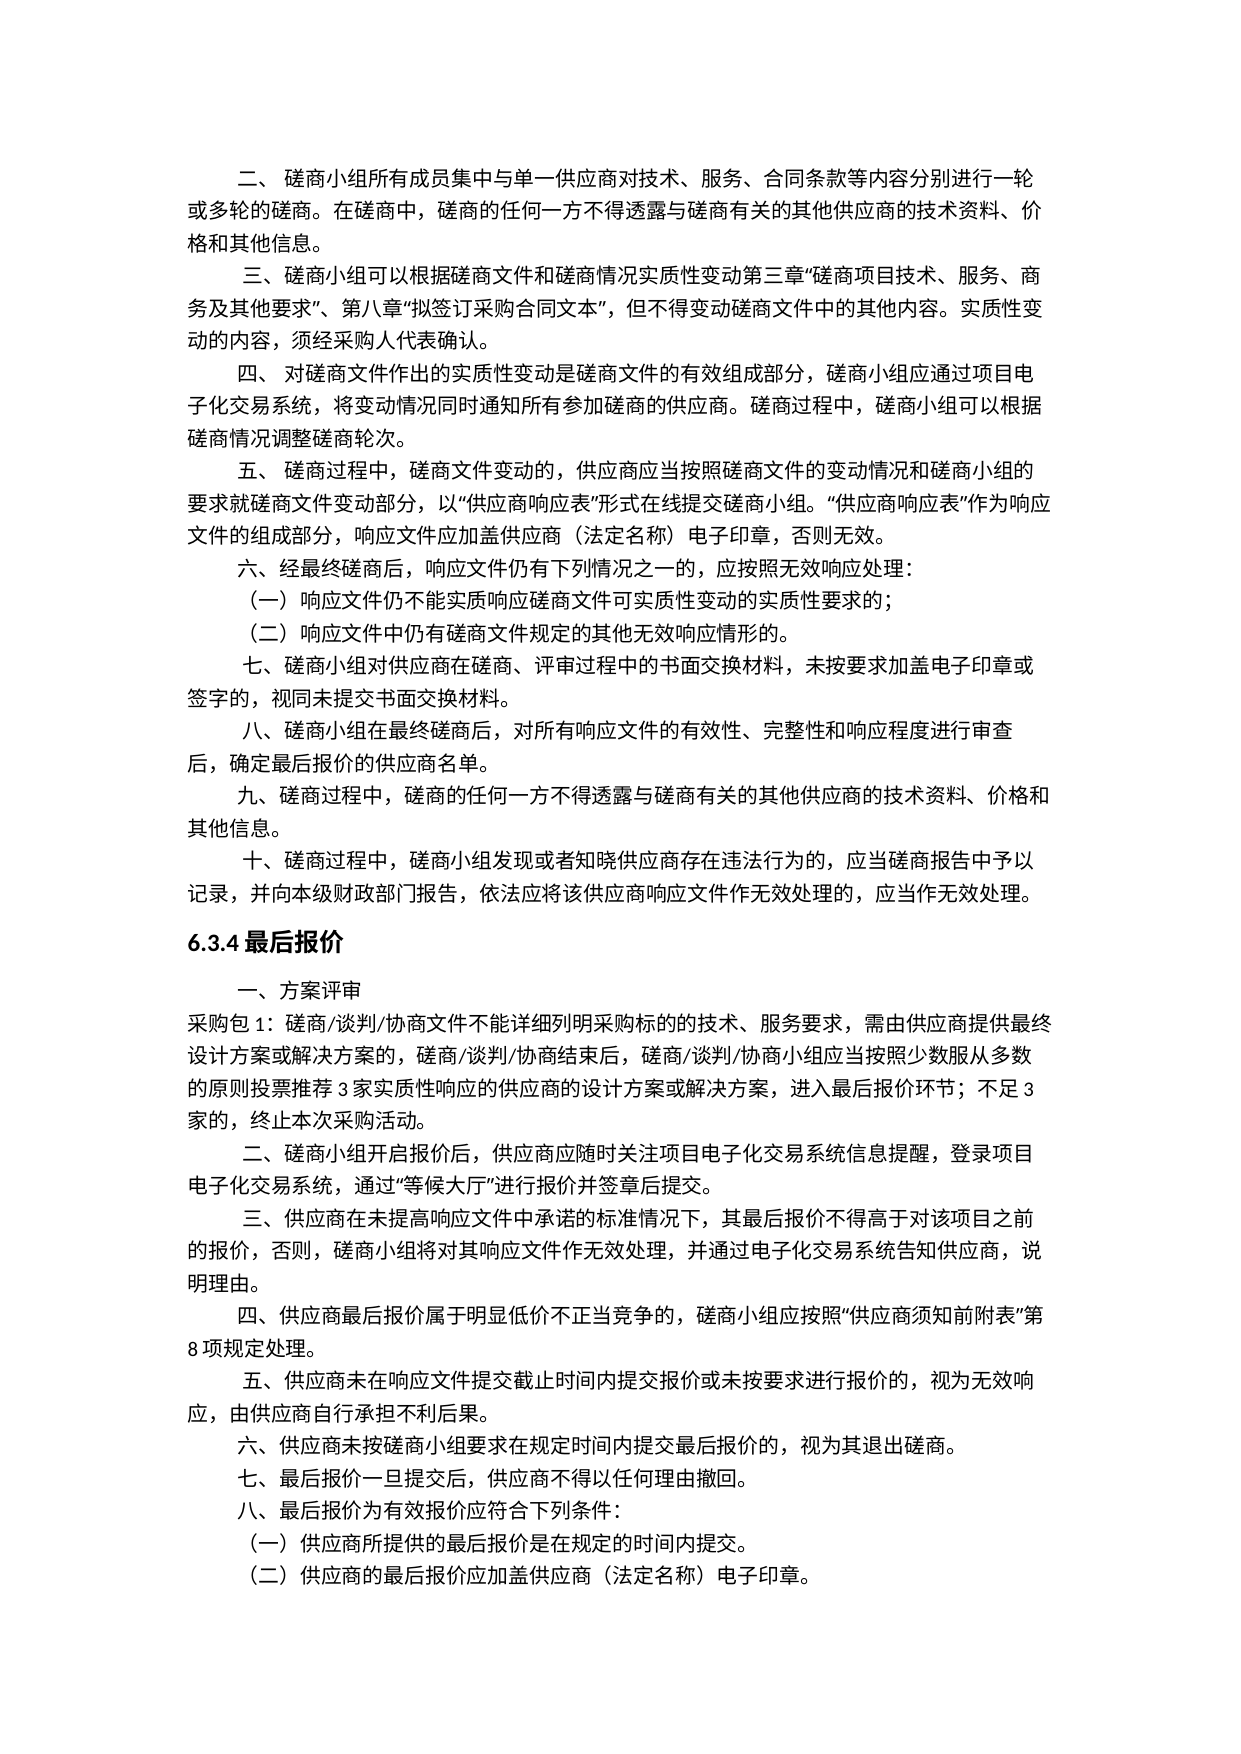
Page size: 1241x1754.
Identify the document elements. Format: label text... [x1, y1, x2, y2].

text （二）响应文件中仍有磋商文件规定的其他无效响应情形的。 [187, 617, 1053, 649]
text 九、磋商过程中，磋商的任何一方不得透露与磋商有关的其他供应商的技术资料、价格和其他信息。 [187, 779, 1053, 844]
text 六、经最终磋商后，响应文件仍有下列情况之一的，应按照无效响应处理： [187, 552, 1053, 584]
text （一）供应商所提供的最后报价是在规定的时间内提交。 [187, 1527, 1053, 1559]
text 五、 磋商过程中，磋商文件变动的，供应商应当按照磋商文件的变动情况和磋商小组的要求就磋商文件变动部分，以“供应商响应表”形式在线提交磋商小组。“供应商响应表”作为响应文件的组成部分，响应文件应加盖供应商（法定名称）电子印章，否则无效。 [187, 454, 1053, 552]
text 6.3.4最后报价 [187, 909, 1053, 974]
text 三、供应商在未提高响应文件中承诺的标准情况下，其最后报价不得高于对该项目之前的报价，否则，磋商小组将对其响应文件作无效处理，并通过电子化交易系统告知供应商，说明理由。 [187, 1202, 1053, 1299]
text 二、 磋商小组所有成员集中与单一供应商对技术、服务、合同条款等内容分别进行一轮或多轮的磋商。在磋商中，磋商的任何一方不得透露与磋商有关的其他供应商的技术资料、价格和其他信息。 [187, 162, 1053, 259]
text （一）响应文件仍不能实质响应磋商文件可实质性变动的实质性要求的； [187, 584, 1053, 617]
text 六、供应商未按磋商小组要求在规定时间内提交最后报价的，视为其退出磋商。 [187, 1429, 1053, 1462]
text 八、磋商小组在最终磋商后，对所有响应文件的有效性、完整性和响应程度进行审查后，确定最后报价的供应商名单。 [187, 714, 1053, 779]
text 五、供应商未在响应文件提交截止时间内提交报价或未按要求进行报价的，视为无效响应，由供应商自行承担不利后果。 [187, 1364, 1053, 1429]
text 采购包1：磋商/谈判/协商文件不能详细列明采购标的的技术、服务要求，需由供应商提供最终设计方案或解决方案的，磋商/谈判/协商结束后，磋商/谈判/协商小组应当按照少数服从多数的原则投票推荐3家实质性响应的供应商的设计方案或解决方案，进入最后报价环节；不足3家的，终止本次采购活动。 [187, 1007, 1053, 1137]
text 十、磋商过程中，磋商小组发现或者知晓供应商存在违法行为的，应当磋商报告中予以记录，并向本级财政部门报告，依法应将该供应商响应文件作无效处理的，应当作无效处理。 [187, 844, 1053, 909]
text 八、最后报价为有效报价应符合下列条件： [187, 1494, 1053, 1527]
text 二、磋商小组开启报价后，供应商应随时关注项目电子化交易系统信息提醒，登录项目电子化交易系统，通过“等候大厅”进行报价并签章后提交。 [187, 1137, 1053, 1202]
text 七、最后报价一旦提交后，供应商不得以任何理由撤回。 [187, 1462, 1053, 1494]
text 三、磋商小组可以根据磋商文件和磋商情况实质性变动第三章“磋商项目技术、服务、商务及其他要求”、第八章“拟签订采购合同文本”，但不得变动磋商文件中的其他内容。实质性变动的内容，须经采购人代表确认。 [187, 259, 1053, 357]
text 四、供应商最后报价属于明显低价不正当竞争的，磋商小组应按照“供应商须知前附表”第8项规定处理。 [187, 1299, 1053, 1364]
text 七、磋商小组对供应商在磋商、评审过程中的书面交换材料，未按要求加盖电子印章或签字的，视同未提交书面交换材料。 [187, 649, 1053, 714]
text 四、 对磋商文件作出的实质性变动是磋商文件的有效组成部分，磋商小组应通过项目电子化交易系统，将变动情况同时通知所有参加磋商的供应商。磋商过程中，磋商小组可以根据磋商情况调整磋商轮次。 [187, 357, 1053, 454]
text （二）供应商的最后报价应加盖供应商（法定名称）电子印章。 [187, 1559, 1053, 1592]
text 一、方案评审 [187, 974, 1053, 1007]
